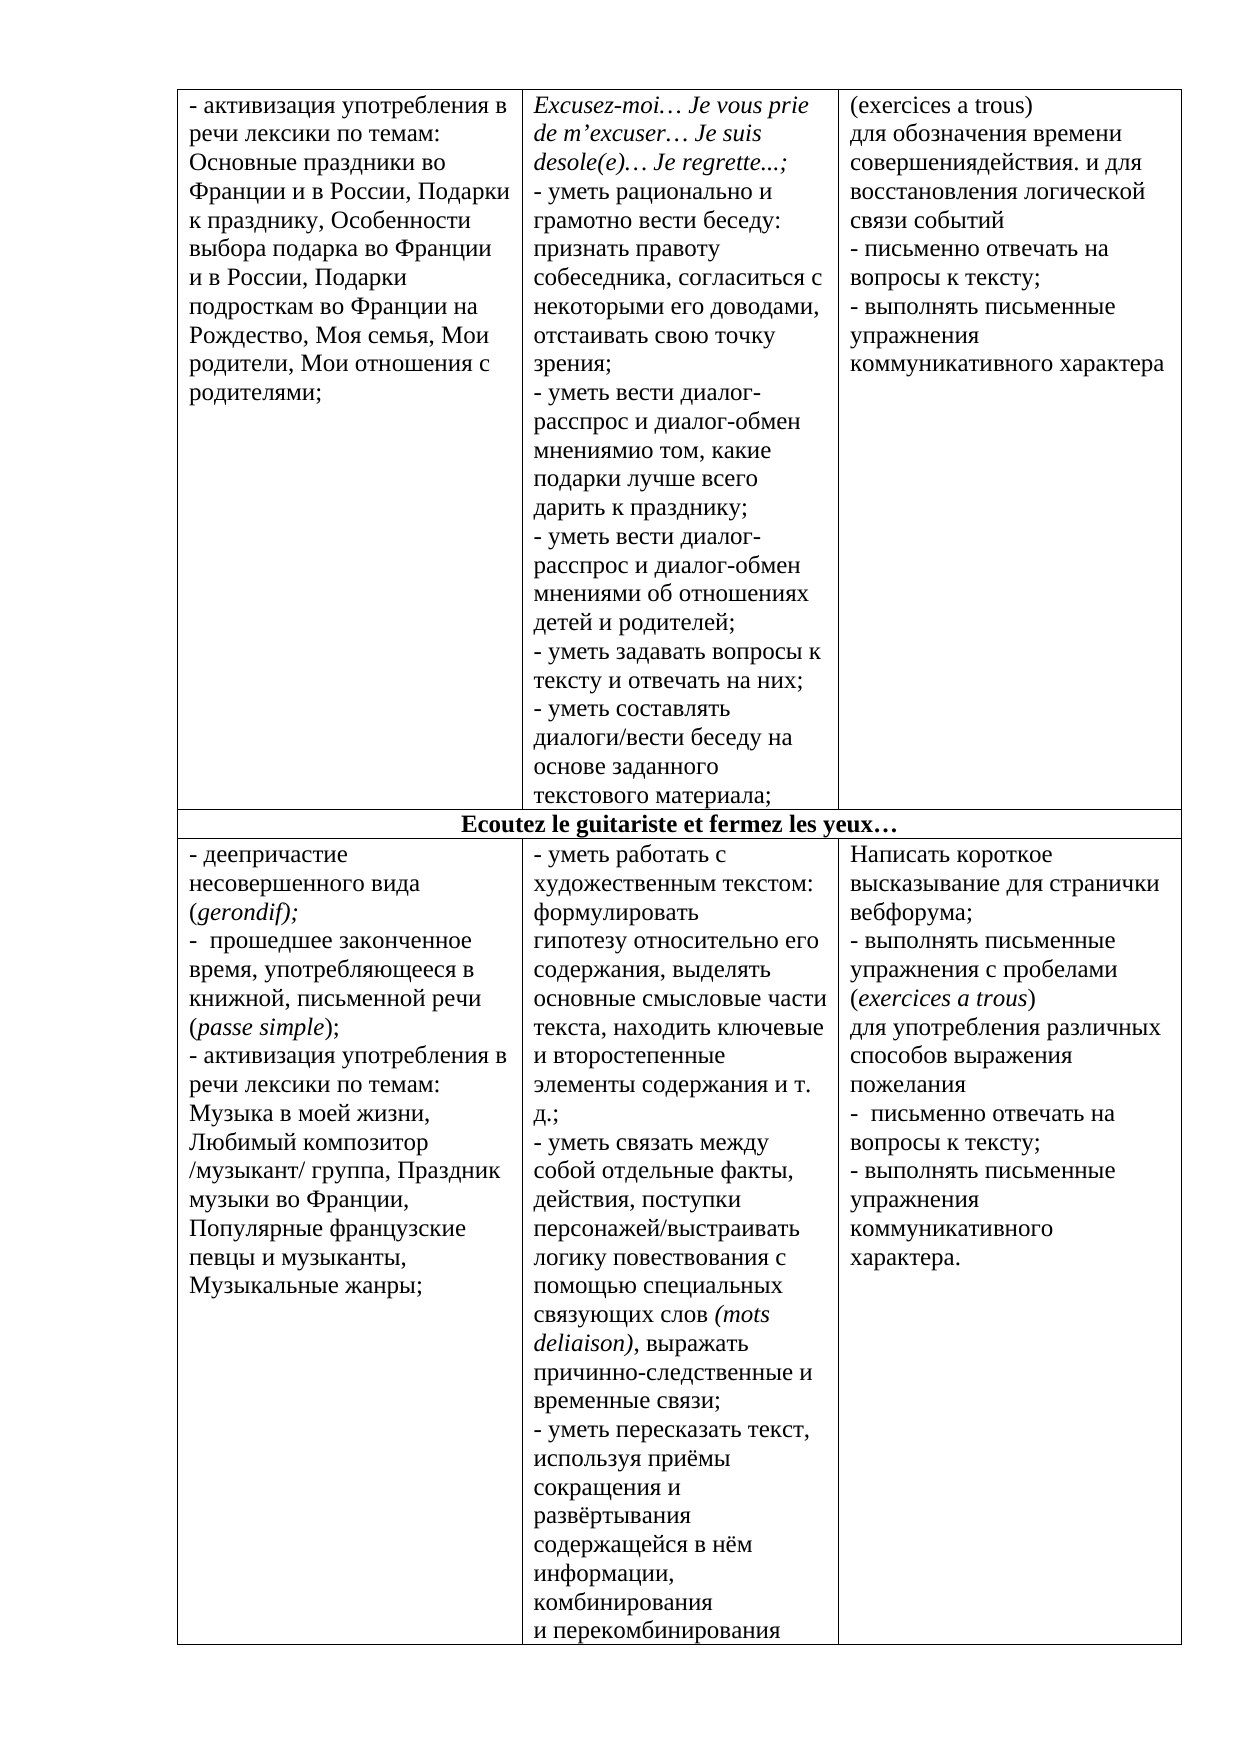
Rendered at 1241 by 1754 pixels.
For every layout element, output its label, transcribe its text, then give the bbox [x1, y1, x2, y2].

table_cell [178, 90, 522, 808]
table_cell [523, 90, 838, 808]
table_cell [178, 839, 522, 1644]
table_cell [839, 839, 1181, 1644]
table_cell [839, 90, 1181, 808]
table_cell Ecoutez le guitariste et fermez les yeux… [178, 810, 1181, 838]
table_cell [523, 839, 838, 1644]
